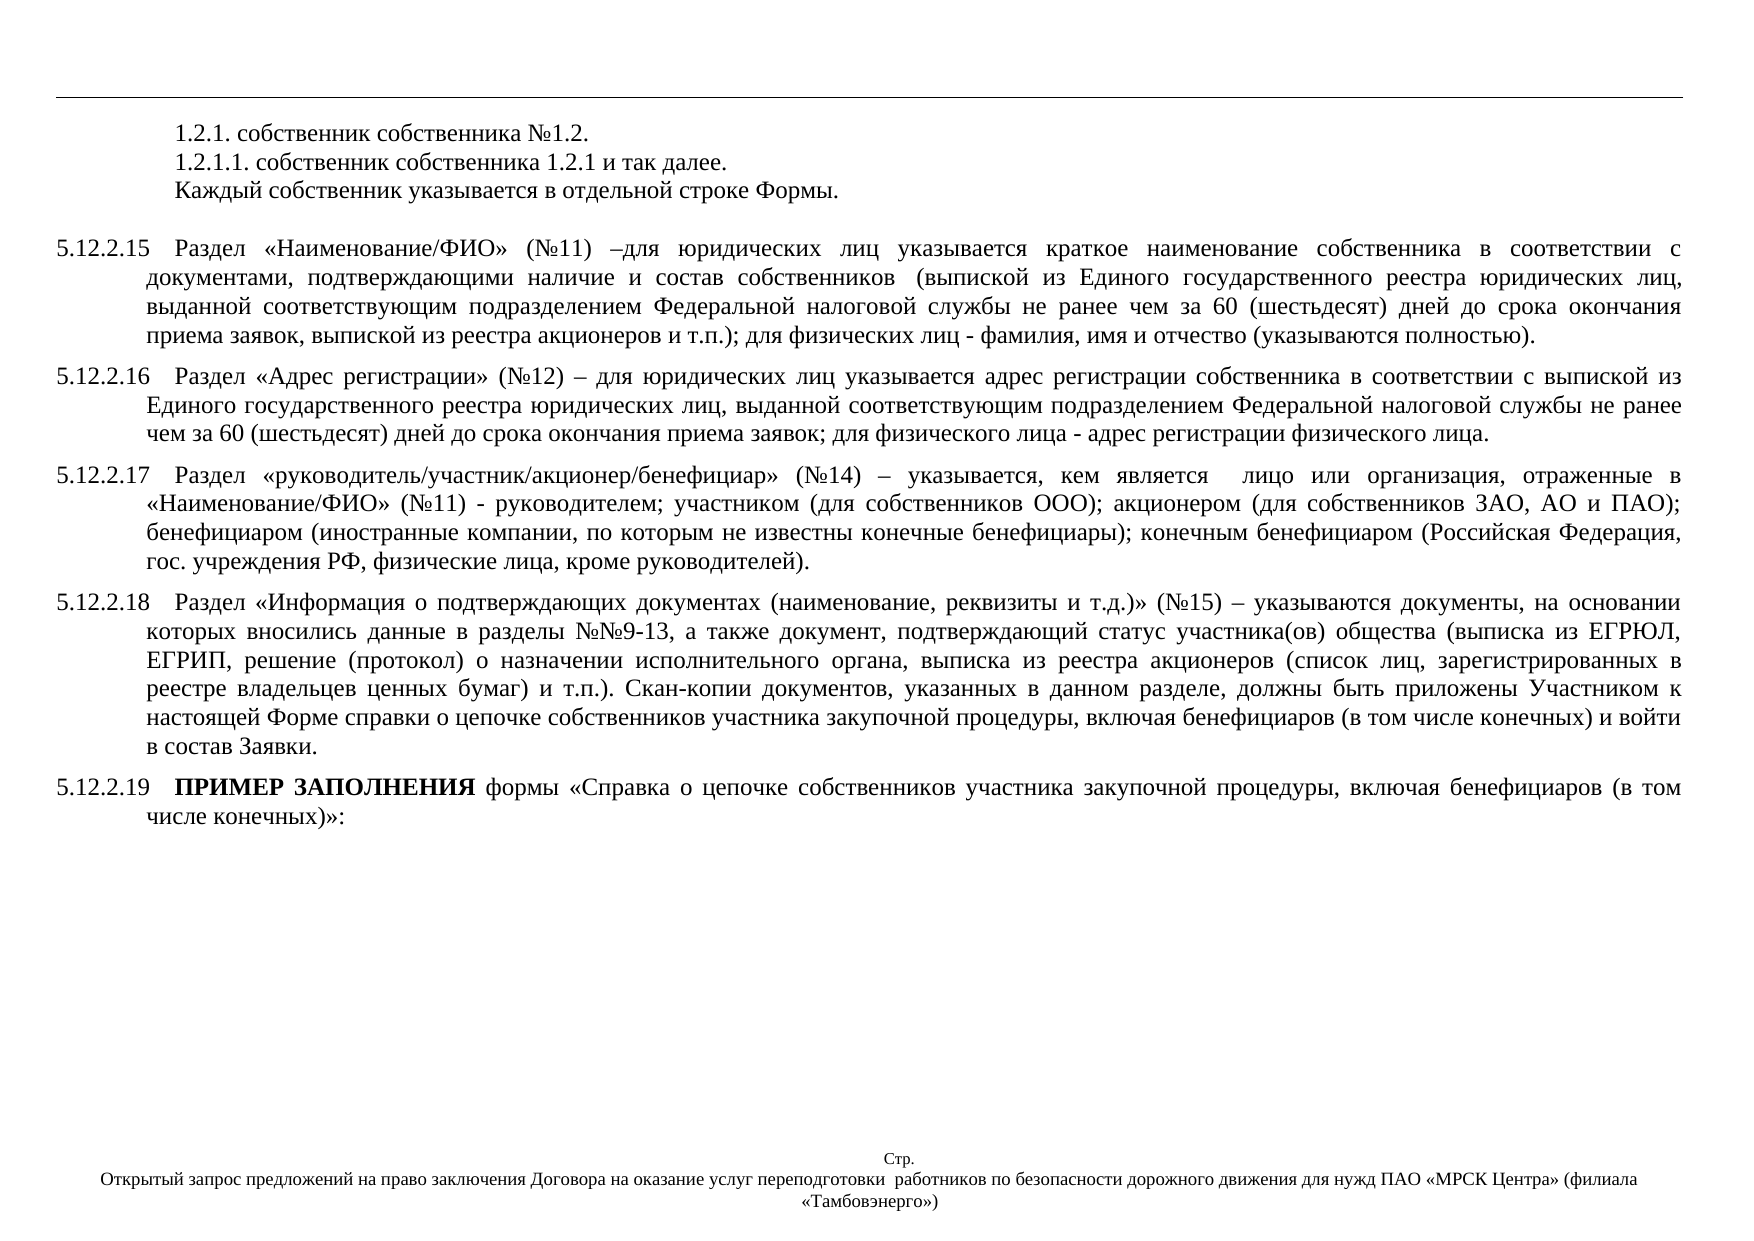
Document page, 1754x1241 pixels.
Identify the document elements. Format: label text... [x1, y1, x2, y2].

list Раздел «Адрес регистрации» (№12) – для юридических лиц указывается адрес регистрации собственника в соответствии с выпиской из Единого государственного реестра юридических лиц, выданной соответствующим подразделением Федеральной налоговой службы не ранее чем за 60 (шестьдесят) дней до срока окончания приема заявок; для физического лица - адрес регистрации физического лица. [56, 361, 1683, 447]
list Раздел «Информация о подтверждающих документах (наименование, реквизиты и т.д.)» (№15) – указываются документы, на основании которых вносились данные в разделы №№9-13, а также документ, подтверждающий статус участника(ов) общества (выписка из ЕГРЮЛ, ЕГРИП, решение (протокол) о назначении исполнительного органа, выписка из реестра акционеров (список лиц, зарегистрированных в реестре владельцев ценных бумаг) и т.п.). Скан-копии документов, указанных в данном разделе, должны быть приложены Участником к настоящей Форме справки о цепочке собственников участника закупочной процедуры, включая бенефициаров (в том числе конечных) и войти в состав Заявки. [56, 587, 1683, 760]
list Раздел «руководитель/участник/акционер/бенефициар» (№14) – указывается, кем является лицо или организация, отраженные в «Наименование/ФИО» (№11) - руководителем; участником (для собственников ООО); акционером (для собственников ЗАО, АО и ПАО); бенефициаром (иностранные компании, по которым не известны конечные бенефициары); конечным бенефициаром (Российская Федерация, гос. учреждения РФ, физические лица, кроме руководителей). [56, 460, 1683, 575]
text 1.2.1.1. собственник собственника 1.2.1 и так далее. [56, 147, 1683, 176]
list Раздел «Наименование/ФИО» (№11) –для юридических лиц указывается краткое наименование собственника в соответствии с документами, подтверждающими наличие и состав собственников (выпиской из Единого государственного реестра юридических лиц, выданной соответствующим подразделением Федеральной налоговой службы не ранее чем за 60 (шестьдесят) дней до срока окончания приема заявок, выпиской из реестра акционеров и т.п.); для физических лиц - фамилия, имя и отчество (указываются полностью). [56, 233, 1683, 348]
text Каждый собственник указывается в отдельной строке Формы. [56, 176, 1683, 204]
list Пример заполнения формы «Справка о цепочке собственников участника закупочной процедуры, включая бенефициаров (в том числе конечных)»: [56, 772, 1683, 830]
text 1.2.1. собственник собственника №1.2. [56, 118, 1683, 147]
